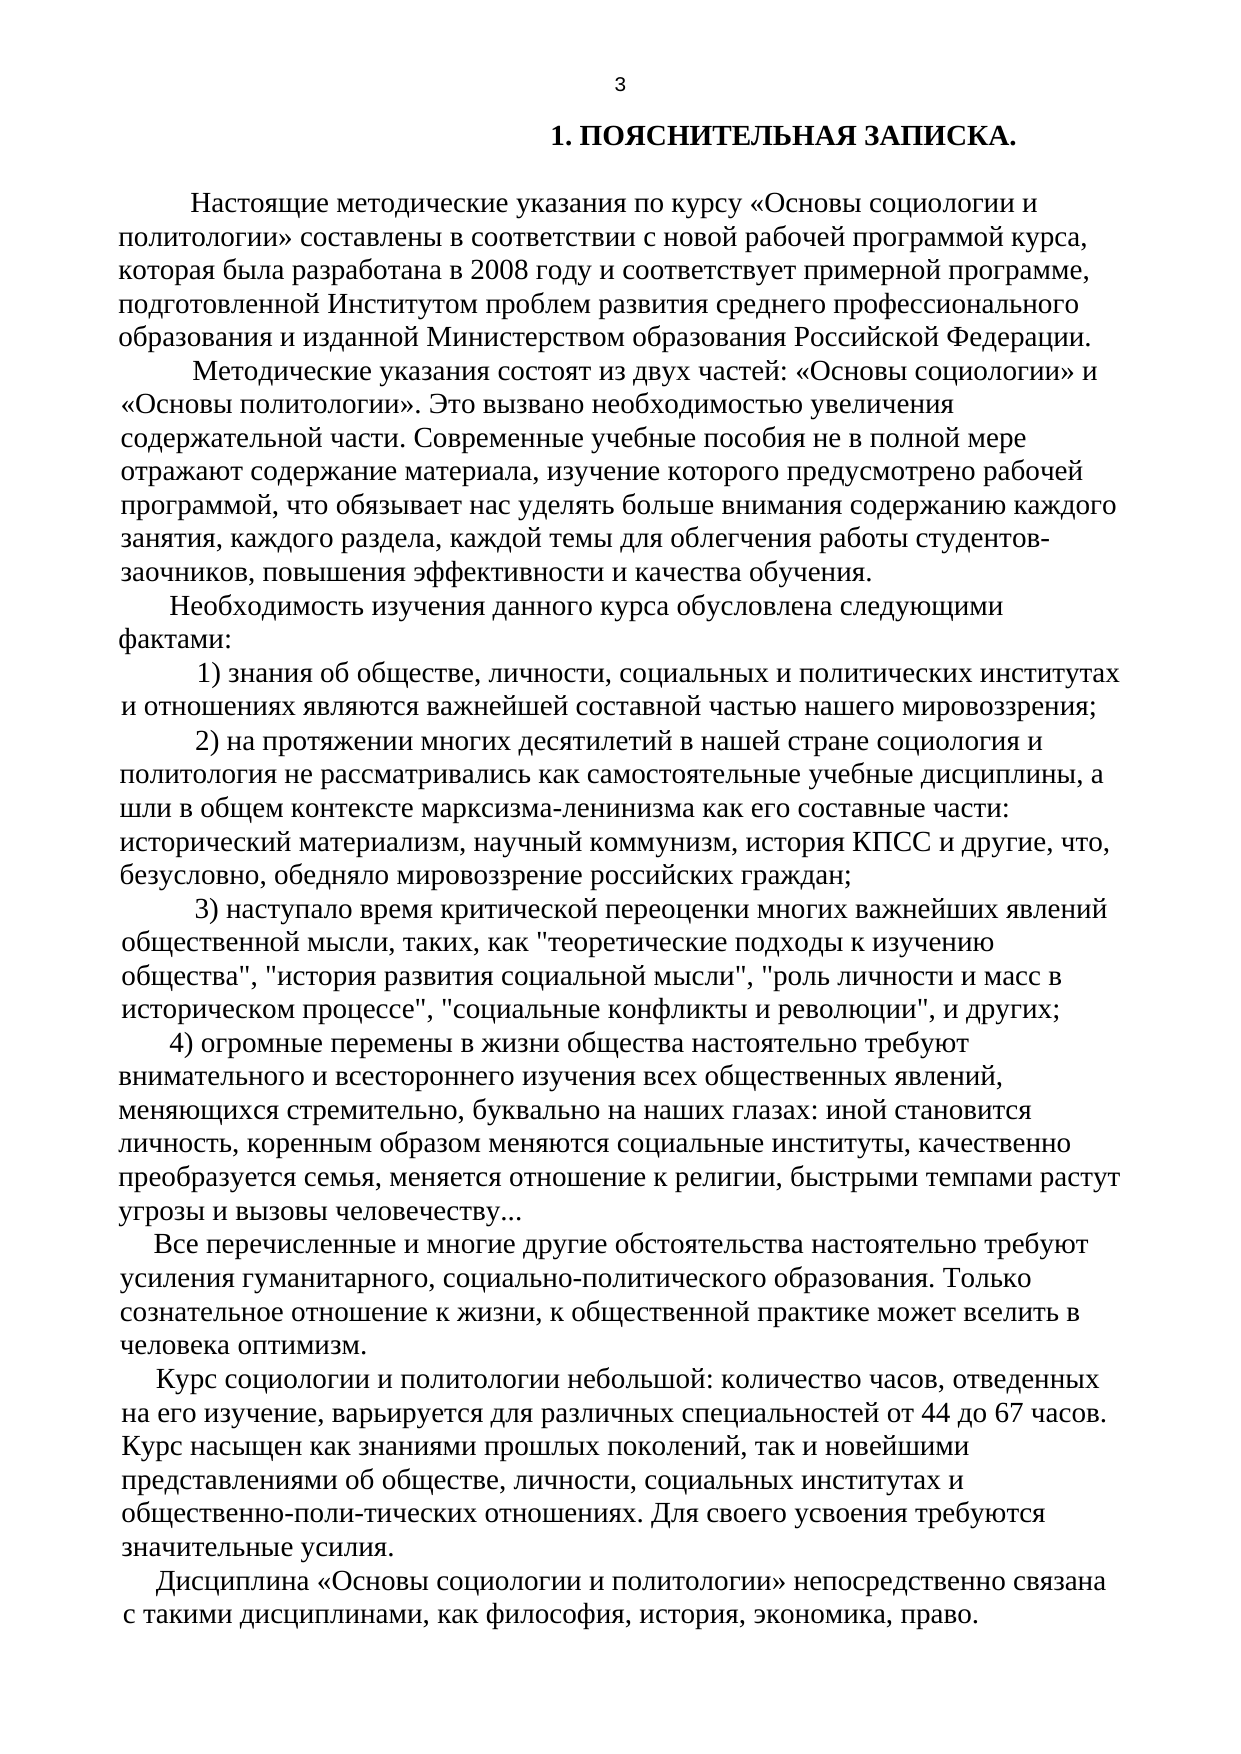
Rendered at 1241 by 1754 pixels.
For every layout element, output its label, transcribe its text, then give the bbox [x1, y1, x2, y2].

text Необходимость изучения данного курса обусловлена следующими фактами: [118, 588, 1122, 655]
text Курс социологии и политологии небольшой: количество часов, отведенных на его изучение, варьируется для различных специальностей от 44 до 67 часов. Курс насыщен как знаниями прошлых поколений, так и новейшими представлениями об обществе, личности, социальных институтах и общественно-поли-тических отношениях. Для своего усвоения требуются значительные усилия. [121, 1361, 1122, 1562]
text Методические указания состоят из двух частей: «Основы социологии» и «Основы политологии». Это вызвано необходимостью увеличения содержательной части. Современные учебные пособия не в полной мере отражают содержание материала, изучение которого предусмотрено рабочей программой, что обязывает нас уделять больше внимания содержанию каждого занятия, каждого раздела, каждой темы для облегчения работы студентов-заочников, повышения эффективности и качества обучения. [120, 353, 1122, 588]
text Настоящие методические указания по курсу «Основы социологии и политологии» составлены в соответствии с новой рабочей программой курса, которая была разработана в 2008 году и соответствует примерной программе, подготовленной Институтом проблем развития среднего профессионального образования и изданной Министерством образования Российской Федерации. [118, 185, 1121, 353]
text 1) знания об обществе, личности, социальных и политических институтах и отношениях являются важнейшей составной частью нашего мировоззрения; [121, 655, 1121, 722]
text Все перечисленные и многие другие обстоятельства настоятельно требуют усиления гуманитарного, социально-политического образования. Только сознательное отношение к жизни, к общественной практике может вселить в человека оптимизм. [119, 1227, 1122, 1361]
text 1. ПОЯСНИТЕЛЬНАЯ ЗАПИСКА. [449, 118, 1117, 152]
text 2) на протяжении многих десятилетий в нашей стране социология и политология не рассматривались как самостоятельные учебные дисциплины, а шли в общем контексте марксизма-ленинизма как его составные части: исторический материализм, научный коммунизм, история КПСС и другие, что, безусловно, обедняло мировоззрение российских граждан; [119, 723, 1119, 891]
text 3) наступало время критической переоценки многих важнейших явлений общественной мысли, таких, как "теоретические подходы к изучению общества", "история развития социальной мысли", "роль личности и масс в историческом процессе", "социальные конфликты и революции", и других; [121, 891, 1118, 1025]
text Дисциплина «Основы социологии и политологии» непосредственно связана с такими дисциплинами, как философия, история, экономика, право. [123, 1563, 1122, 1630]
text 4) огромные перемены в жизни общества настоятельно требуют внимательного и всестороннего изучения всех общественных явлений, меняющихся стремительно, буквально на наших глазах: иной становится личность, коренным образом меняются социальные институты, качественно преобразуется семья, меняется отношение к религии, быстрыми темпами растут угрозы и вызовы человечеству... [118, 1025, 1122, 1226]
